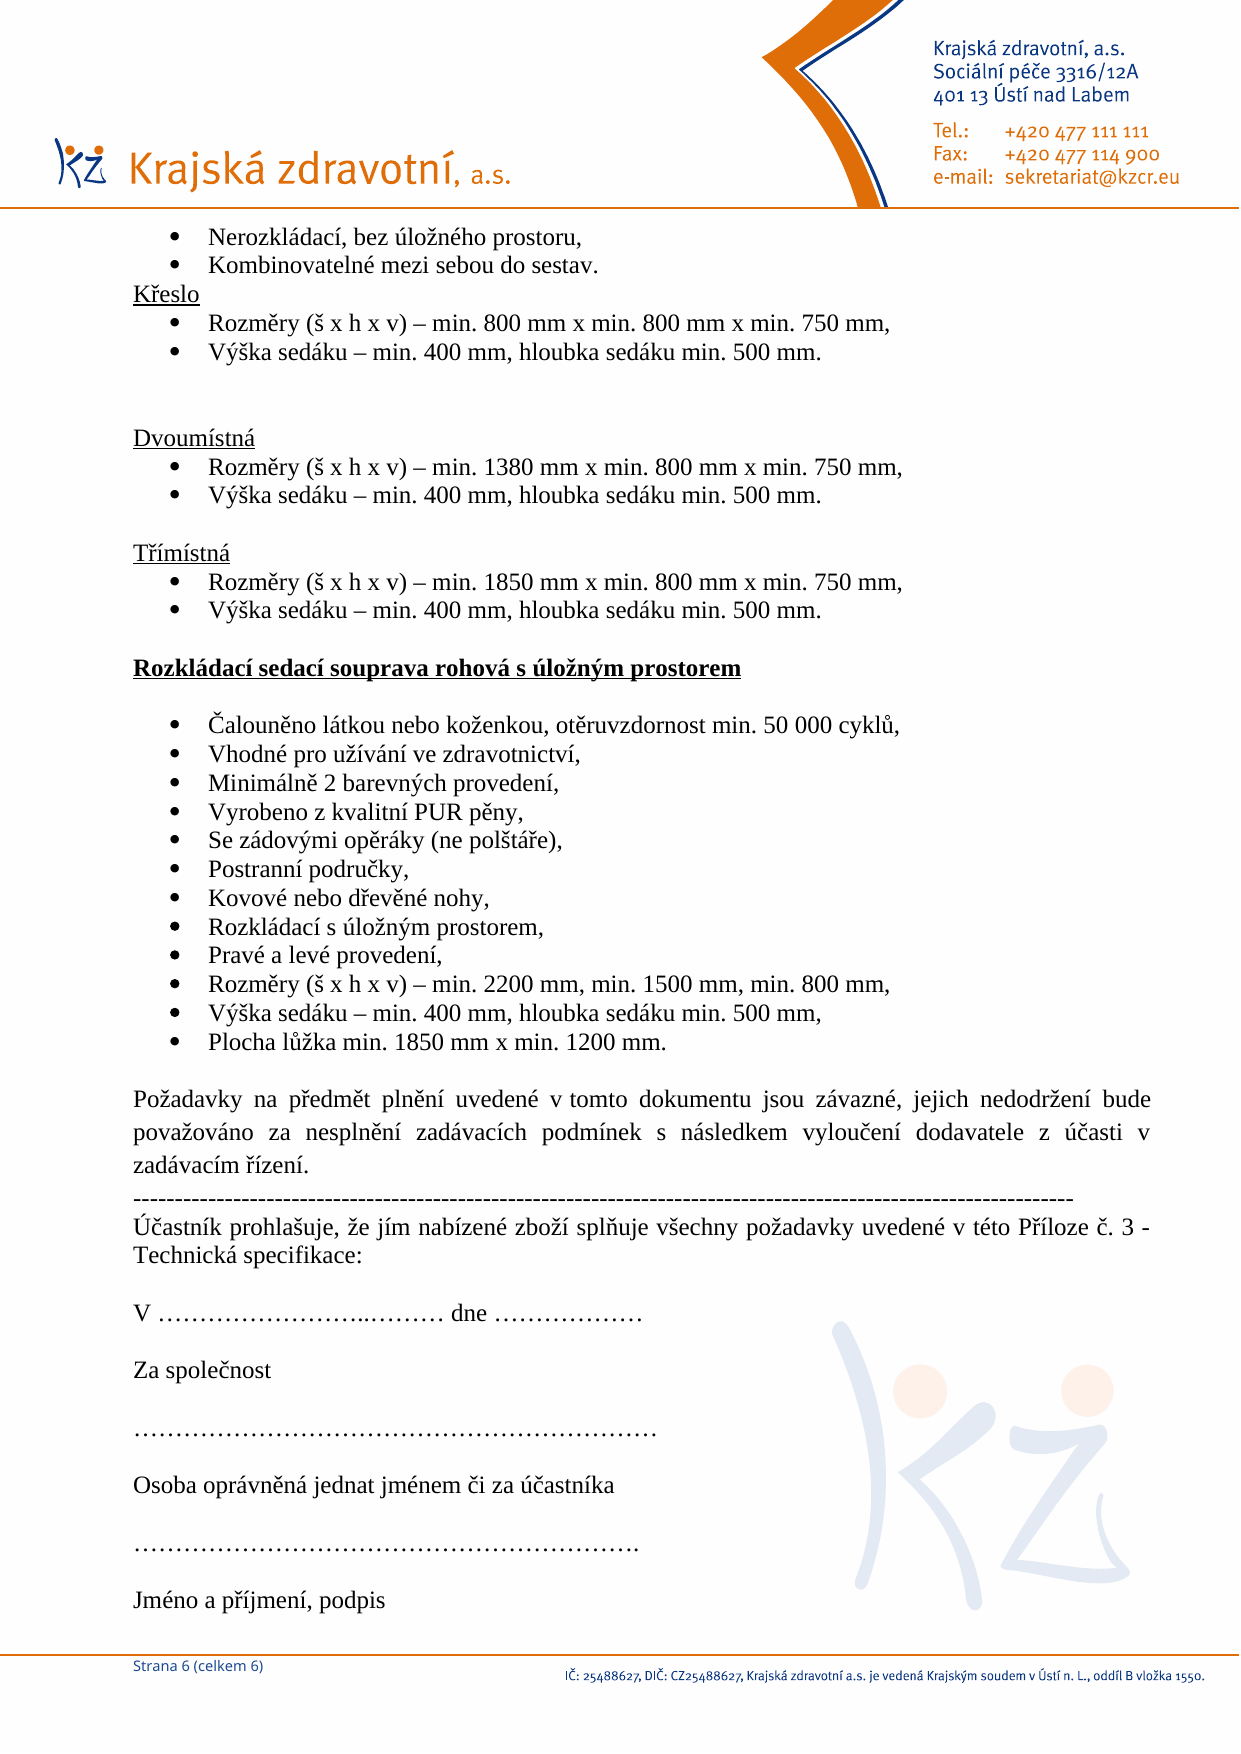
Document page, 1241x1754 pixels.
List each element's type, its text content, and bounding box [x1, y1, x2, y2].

list Rozměry (š x h x v) – min. 2200 mm, min. 1500 mm, min. 800 mm, [170, 969, 1152, 998]
list Výška sedáku – min. 400 mm, hloubka sedáku min. 500 mm, [170, 998, 1152, 1027]
list Výška sedáku – min. 400 mm, hloubka sedáku min. 500 mm. [170, 595, 1152, 624]
list Výška sedáku – min. 400 mm, hloubka sedáku min. 500 mm. [170, 480, 1152, 509]
list Rozkládací s úložným prostorem, [170, 912, 1152, 940]
list Vhodné pro užívání ve zdravotnictví, [170, 739, 1152, 768]
list Minimálně 2 barevných provedení, [170, 768, 1152, 797]
list Rozměry (š x h x v) – min. 1850 mm x min. 800 mm x min. 750 mm, [170, 567, 1152, 595]
text Účastník prohlašuje, že jím nabízené zboží splňuje všechny požadavky uvedené v této Příloze č. 3 - Technická specifikace: [133, 1212, 1152, 1269]
list Se zádovými opěráky (ne polštáře), [170, 825, 1152, 854]
text Křeslo [133, 279, 1152, 308]
list Kovové nebo dřevěné nohy, [170, 883, 1152, 912]
text Rozkládací sedací souprava rohová s úložným prostorem [133, 653, 1152, 682]
list Postranní područky, [170, 854, 1152, 883]
list Nerozkládací, bez úložného prostoru, [170, 222, 1152, 250]
text ……………………………………………………… [133, 1384, 1152, 1442]
text Třímístná [133, 538, 1152, 567]
list Rozměry (š x h x v) – min. 800 mm x min. 800 mm x min. 750 mm, [170, 308, 1152, 337]
list Čalouněno látkou nebo koženkou, otěruvzdornost min. 50 000 cyklů, [170, 710, 1152, 739]
list Plocha lůžka min. 1850 mm x min. 1200 mm. [170, 1027, 1152, 1055]
text Požadavky na předmět plnění uvedené v tomto dokumentu jsou závazné, jejich nedodržení bude považováno za nesplnění zadávacích podmínek s následkem vyloučení dodavatele z účasti v zadávacím řízení. [133, 1084, 1152, 1179]
text V ……………………..……… dne ……………… [133, 1298, 1152, 1327]
text Dvoumístná [133, 423, 1152, 452]
list Rozměry (š x h x v) – min. 1380 mm x min. 800 mm x min. 750 mm, [170, 452, 1152, 480]
text Za společnost [133, 1356, 1152, 1384]
list Vyrobeno z kvalitní PUR pěny, [170, 797, 1152, 825]
list Výška sedáku – min. 400 mm, hloubka sedáku min. 500 mm. [170, 337, 1152, 365]
list Pravé a levé provedení, [170, 940, 1152, 969]
text Jméno a příjmení, podpis [133, 1557, 1152, 1614]
text ----------------------------------------------------------------------------------------------------------------- [133, 1183, 1152, 1212]
text ……………………………………………………. [133, 1528, 1152, 1557]
text Osoba oprávněná jednat jménem či za účastníka [133, 1471, 1152, 1499]
list Kombinovatelné mezi sebou do sestav. [170, 250, 1152, 279]
